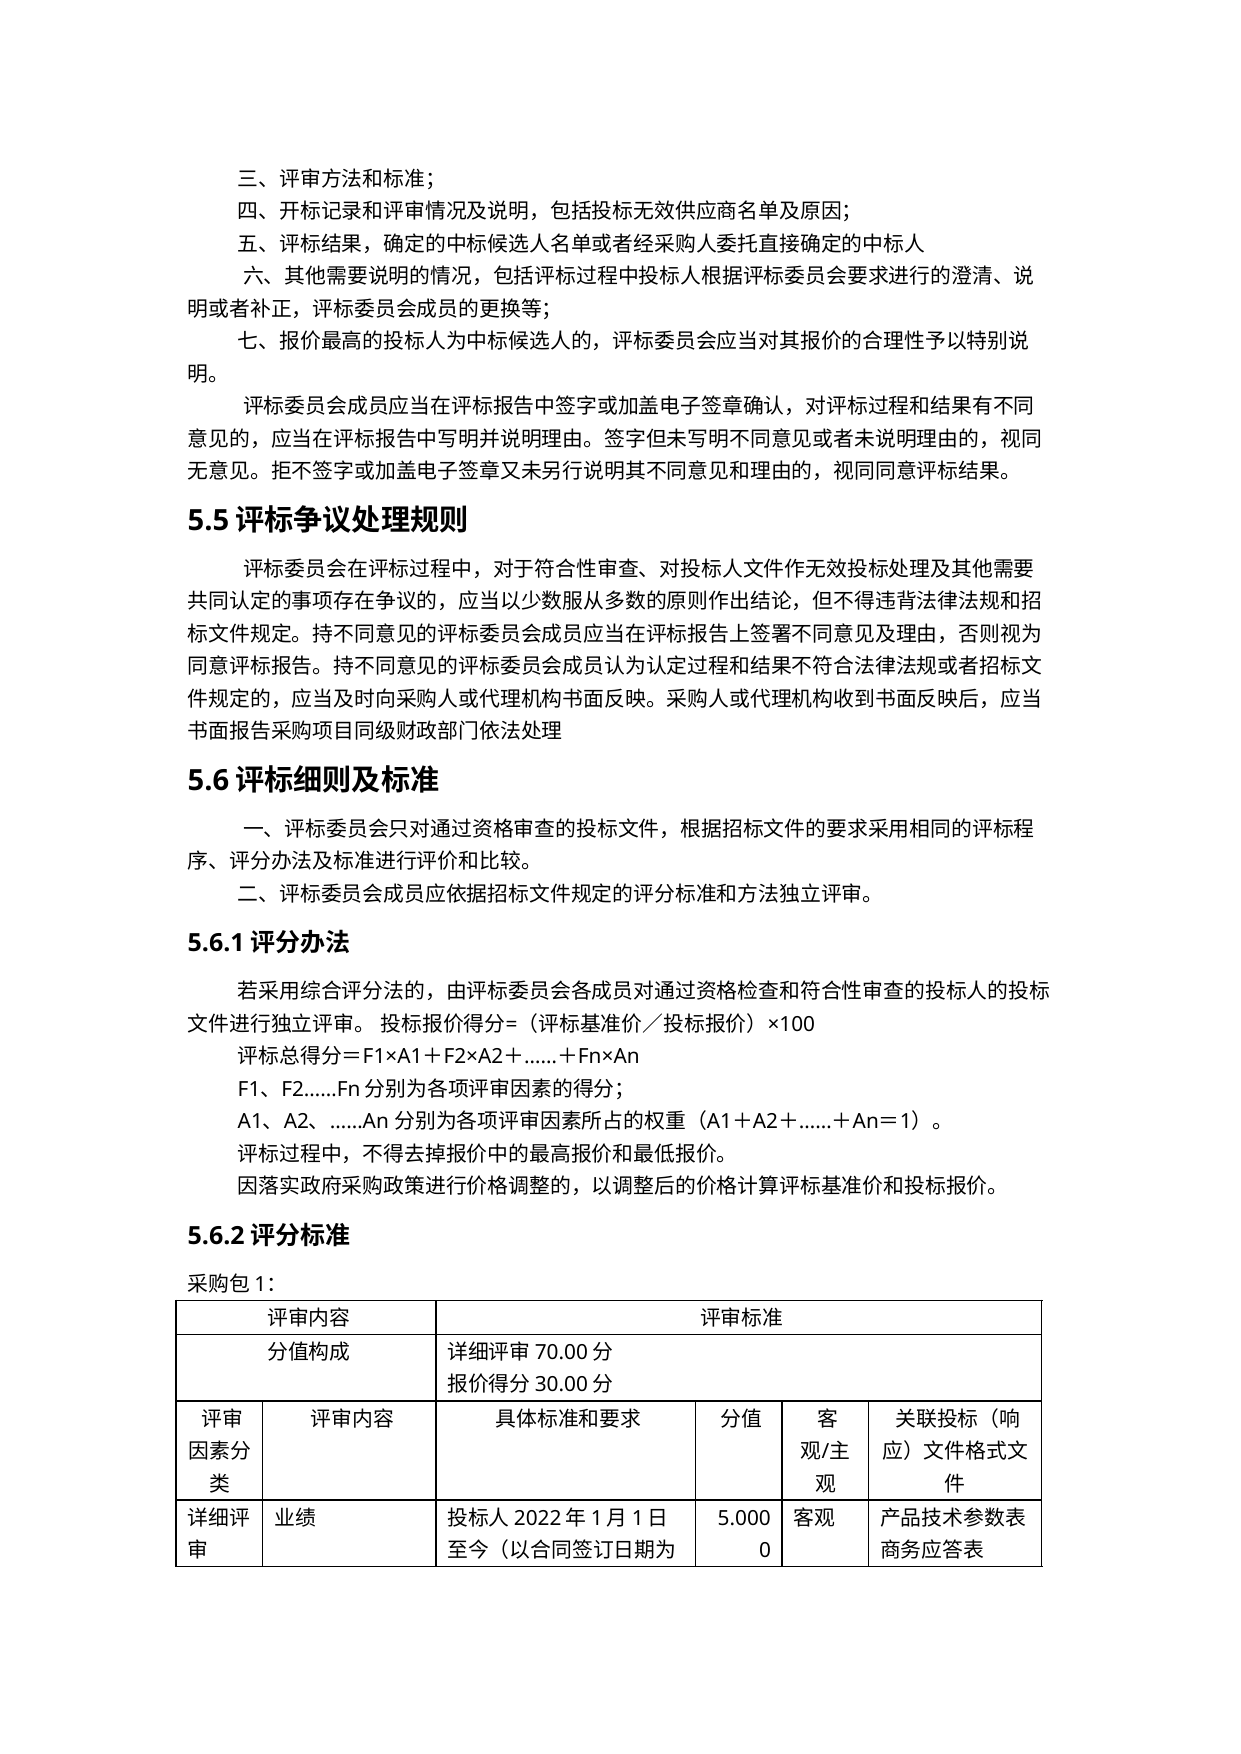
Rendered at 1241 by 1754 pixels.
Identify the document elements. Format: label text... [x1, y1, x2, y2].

text 四、开标记录和评审情况及说明，包括投标无效供应商名单及原因； [187, 194, 1053, 227]
table_cell 客观/主观 [783, 1402, 868, 1499]
table_cell 评审因素分类 [177, 1402, 262, 1499]
text A1、A2、……An 分别为各项评审因素所占的权重（A1＋A2＋……＋An＝1）。 [187, 1104, 1053, 1137]
table_header 评审标准 [437, 1301, 1041, 1333]
text 五、评标结果，确定的中标候选人名单或者经采购人委托直接确定的中标人 [187, 227, 1053, 259]
text 5.5评标争议处理规则 [187, 487, 1053, 552]
text 二、评标委员会成员应依据招标文件规定的评分标准和方法独立评审。 [187, 877, 1053, 909]
text 评标委员会在评标过程中，对于符合性审查、对投标人文件作无效投标处理及其他需要共同认定的事项存在争议的，应当以少数服从多数的原则作出结论，但不得违背法律法规和招标文件规定。持不同意见的评标委员会成员应当在评标报告上签署不同意见及理由，否则视为同意评标报告。持不同意见的评标委员会成员认为认定过程和结果不符合法律法规或者招标文件规定的，应当及时向采购人或代理机构书面反映。采购人或代理机构收到书面反映后，应当书面报告采购项目同级财政部门依法处理 [187, 552, 1053, 747]
table_cell 分值构成 [177, 1335, 435, 1400]
table_cell 产品技术参数表 商务应答表 [869, 1501, 1041, 1566]
table_cell 客观 [783, 1501, 868, 1566]
table_header 评审内容 [177, 1301, 435, 1333]
table_cell 5.0000 [696, 1501, 781, 1566]
text 因落实政府采购政策进行价格调整的，以调整后的价格计算评标基准价和投标报价。 [187, 1169, 1053, 1202]
text 评标委员会成员应当在评标报告中签字或加盖电子签章确认，对评标过程和结果有不同意见的，应当在评标报告中写明并说明理由。签字但未写明不同意见或者未说明理由的，视同无意见。拒不签字或加盖电子签章又未另行说明其不同意见和理由的，视同同意评标结果。 [187, 389, 1053, 487]
table_cell 详细评审 [177, 1501, 262, 1566]
text 六、其他需要说明的情况，包括评标过程中投标人根据评标委员会要求进行的澄清、说明或者补正，评标委员会成员的更换等； [187, 259, 1053, 324]
text 七、报价最高的投标人为中标候选人的，评标委员会应当对其报价的合理性予以特别说明。 [187, 324, 1053, 389]
text 5.6评标细则及标准 [187, 747, 1053, 812]
text 一、评标委员会只对通过资格审查的投标文件，根据招标文件的要求采用相同的评标程序、评分办法及标准进行评价和比较。 [187, 812, 1053, 877]
text 三、评审方法和标准； [187, 162, 1053, 194]
table_cell 分值 [696, 1402, 781, 1499]
table_cell 业绩 [263, 1501, 435, 1566]
text 若采用综合评分法的，由评标委员会各成员对通过资格检查和符合性审查的投标人的投标文件进行独立评审。 投标报价得分=（评标基准价／投标报价）×100 [187, 974, 1053, 1039]
table_cell 评审内容 [263, 1402, 435, 1499]
text 5.6.1评分办法 [187, 909, 1053, 974]
table_cell 详细评审70.00分 报价得分30.00分 [437, 1335, 1041, 1400]
text 采购包1： [187, 1267, 1053, 1299]
table_cell 关联投标（响应）文件格式文件 [869, 1402, 1041, 1499]
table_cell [437, 1501, 695, 1566]
text 评标过程中，不得去掉报价中的最高报价和最低报价。 [187, 1137, 1053, 1169]
text F1、F2……Fn分别为各项评审因素的得分； [187, 1072, 1053, 1104]
text 5.6.2评分标准 [187, 1202, 1053, 1267]
text 评标总得分＝F1×A1＋F2×A2＋……＋Fn×An [187, 1039, 1053, 1072]
table_cell 具体标准和要求 [437, 1402, 695, 1499]
